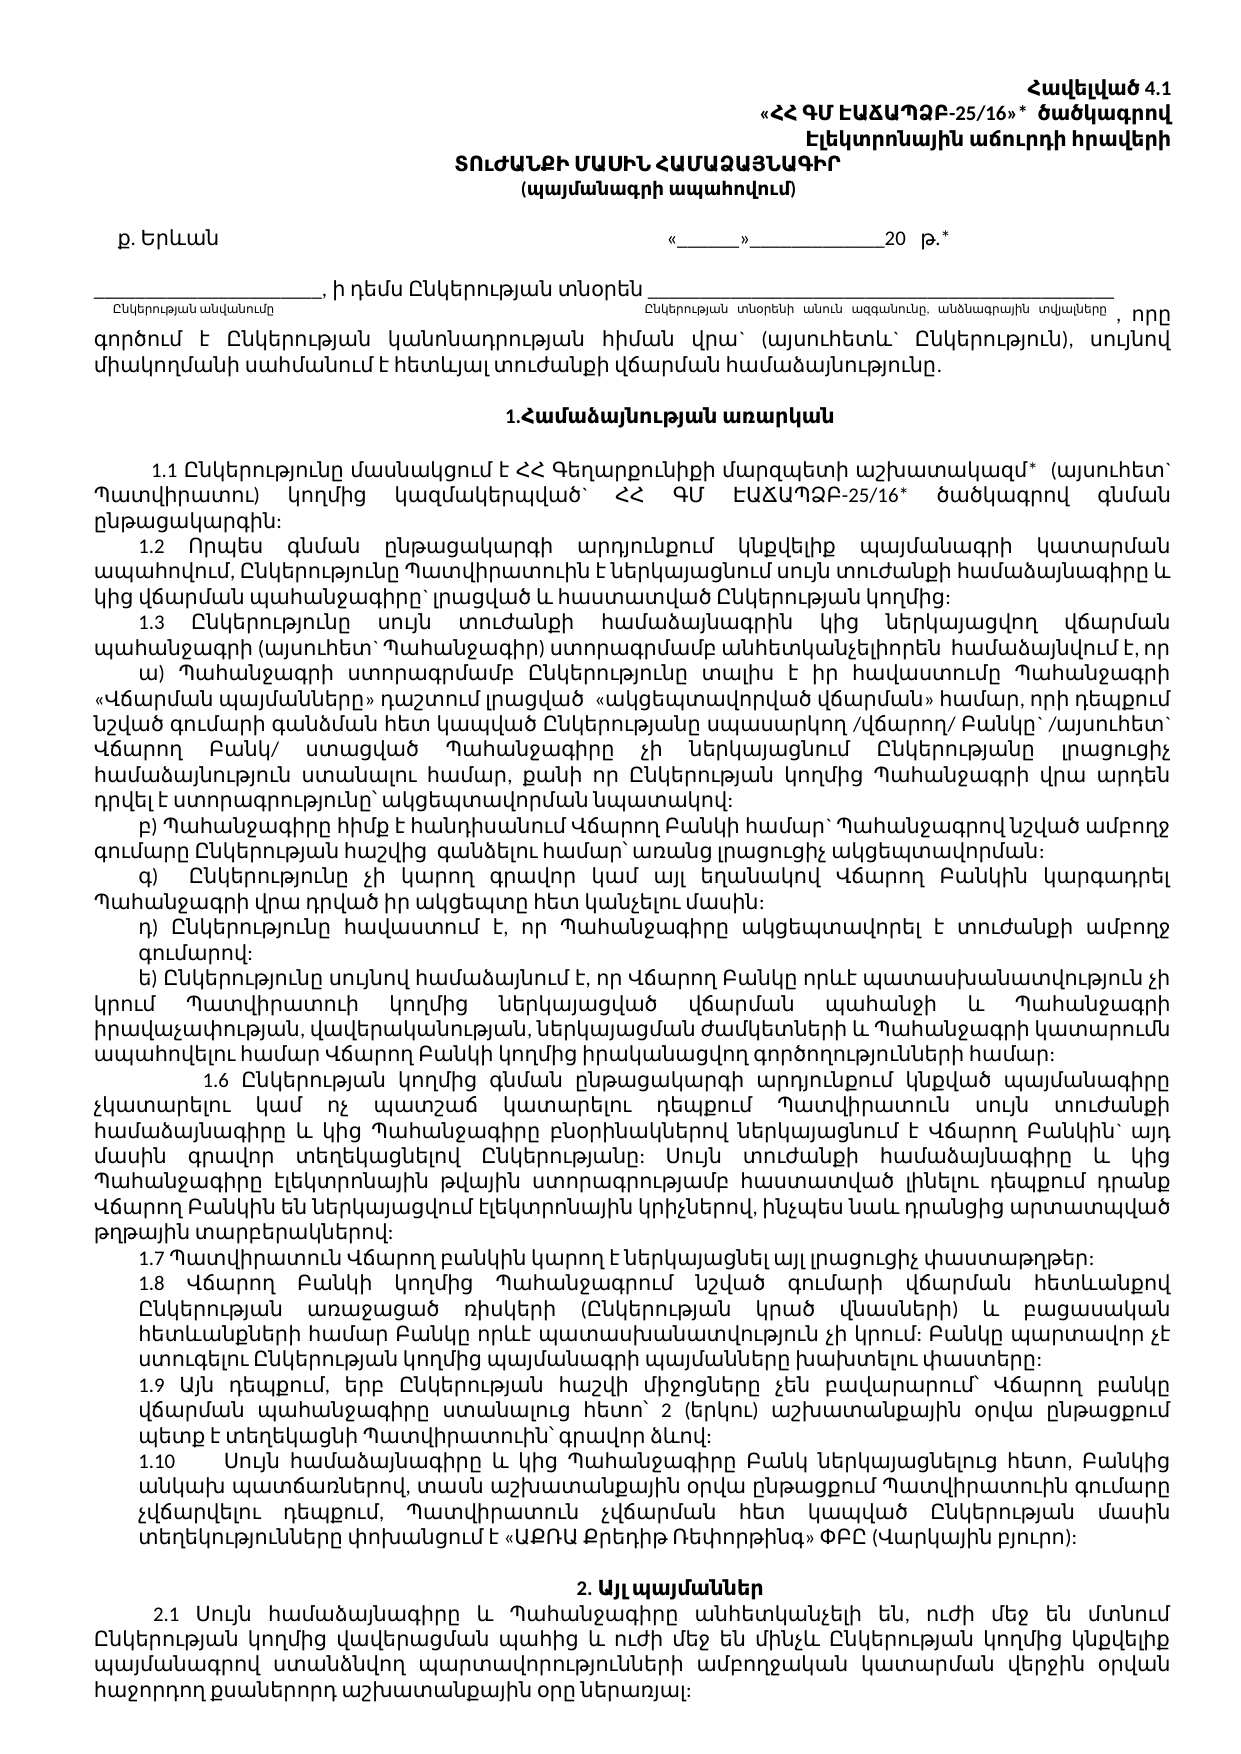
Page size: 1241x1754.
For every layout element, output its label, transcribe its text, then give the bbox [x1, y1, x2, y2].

text գ) Ընկերությունը չի կարող գրավոր կամ այլ եղանակով Վճարող Բանկին կարգադրել Պահանջագրի վրա դրված իր ակցեպտը հետ կանչելու մասին: [94, 864, 1171, 914]
text ա) Պահանջագրի ստորագրմամբ Ընկերությունը տալիս է իր հավաստումը Պահանջագրի «Վճարման պայմանները» դաշտում լրացված «ակցեպտավորված վճարման» համար, որի դեպքում նշված գումարի գանձման հետ կապված Ընկերությանը սպասարկող /վճարող/ Բանկը` /այսուհետ` Վճարող Բանկ/ ստացված Պահանջագիրը չի ներկայացնում Ընկերությանը լրացուցիչ համաձայնություն ստանալու համար, քանի որ Ընկերության կողմից Պահանջագրի վրա արդեն դրվել է ստորագրությունը՝ ակցեպտավորման նպատակով: [94, 660, 1171, 813]
text ՏՈւԺԱՆՔԻ ՄԱՍԻՆ ՀԱՄԱՁԱՅՆԱԳԻՐ [94, 151, 1171, 177]
text դ) Ընկերությունը հավաստում է, որ Պահանջագիրը ակցեպտավորել է տուժանքի ամբողջ գումարով: [138, 914, 1171, 965]
text ե) Ընկերությունը սույնով համաձայնում է, որ Վճարող Բանկը որևէ պատասխանատվություն չի կրում Պատվիրատուի կողմից ներկայացված վճարման պահանջի և Պահանջագրի իրավաչափության, վավերականության, ներկայացման ժամկետների և Պահանջագրի կատարումն ապահովելու համար Վճարող Բանկի կողմից իրականացվող գործողությունների համար: [94, 965, 1171, 1067]
text 1.3 Ընկերությունը սույն տուժանքի համաձայնագրին կից ներկայացվող վճարման պահանջագրի (այսուհետ` Պահանջագիր) ստորագրմամբ անհետկանչելիորեն համաձայնվում է, որ [94, 609, 1171, 660]
text 1.8 Վճարող Բանկի կողմից Պահանջագրում նշված գումարի վճարման հետևանքով Ընկերության առաջացած ռիսկերի (Ընկերության կրած վնասների) և բացասական հետևանքների համար Բանկը որևէ պատասխանատվություն չի կրում: Բանկը պարտավոր չէ ստուգելու Ընկերության կողմից պայմանագրի պայմանները խախտելու փաստերը: [138, 1270, 1171, 1372]
text բ) Պահանջագիրը հիմք է հանդիսանում Վճարող Բանկի համար` Պահանջագրով նշված ամբողջ գումարը Ընկերության հաշվից գանձելու համար՝ առանց լրացուցիչ ակցեպտավորման: [94, 813, 1171, 864]
text 1.Համաձայնության առարկան [169, 403, 1171, 428]
text ______________________, ի դեմս Ընկերության տնօրեն _____________________________________________ [94, 276, 1171, 301]
text (պայմանագրի ապահովում) [94, 177, 1171, 199]
text «ՀՀ ԳՄ ԷԱՃԱՊՁԲ-25/16»* ծածկագրով [94, 100, 1171, 126]
text 1.10 Սույն համաձայնագիրը և կից Պահանջագիրը Բանկ ներկայացնելուց հետո, Բանկից անկախ պատճառներով, տասն աշխատանքային օրվա ընթացքում Պատվիրատուին գումարը չվճարվելու դեպքում, Պատվիրատուն չվճարման հետ կապված Ընկերության մասին տեղեկությունները փոխանցում է «ԱՔՌԱ Քրեդիթ Ռեփորթինգ» ՓԲԸ (Վարկային բյուրո): [138, 1448, 1171, 1550]
text 1.9 Այն դեպքում, երբ Ընկերության հաշվի միջոցները չեն բավարարում՝ Վճարող բանկը վճարման պահանջագիրը ստանալուց հետո՝ 2 (երկու) աշխատանքային օրվա ընթացքում պետք է տեղեկացնի Պատվիրատուին՝ գրավոր ձևով: [138, 1372, 1171, 1448]
text ք. Երևան «______»_____________20 թ.* [94, 225, 1171, 250]
text 1.1 Ընկերությունը մասնակցում է ՀՀ Գեղարքունիքի մարզպետի աշխատակազմ* (այսուհետ` Պատվիրատու) կողմից կազմակերպված` ՀՀ ԳՄ ԷԱՃԱՊՁԲ-25/16* ծածկագրով գնման ընթացակարգին: [94, 457, 1171, 533]
text 1.7 Պատվիրատուն Վճարող բանկին կարող է ներկայացնել այլ լրացուցիչ փաստաթղթեր: [138, 1245, 1171, 1270]
text Էլեկտրոնային աճուրդի հրավերի [94, 126, 1171, 151]
text Հավելված 4.1 [94, 75, 1171, 100]
text 2.1 Սույն համաձայնագիրը և Պահանջագիրը անհետկանչելի են, ուժի մեջ են մտնում Ընկերության կողմից վավերացման պահից և ուժի մեջ են մինչև Ընկերության կողմից կնքվելիք պայմանագրով ստանձնվող պարտավորությունների ամբողջական կատարման վերջին օրվան հաջորդող քսաներորդ աշխատանքային օրը ներառյալ: [94, 1601, 1171, 1702]
text 1.6 Ընկերության կողմից գնման ընթացակարգի արդյունքում կնքված պայմանագիրը չկատարելու կամ ոչ պատշաճ կատարելու դեպքում Պատվիրատուն սույն տուժանքի համաձայնագիրը և կից Պահանջագիրը բնօրինակներով ներկայացնում է Վճարող Բանկին` այդ մասին գրավոր տեղեկացնելով Ընկերությանը: Սույն տուժանքի համաձայնագիրը և կից Պահանջագիրը էլեկտրոնային թվային ստորագրությամբ հաստատված լինելու դեպքում դրանք Վճարող Բանկին են ներկայացվում էլեկտրոնային կրիչներով, ինչպես նաև դրանցից արտատպված թղթային տարբերակներով: [94, 1067, 1171, 1245]
text 2. Այլ պայմաններ [169, 1575, 1171, 1601]
text 1.2 Որպես գնման ընթացակարգի արդյունքում կնքվելիք պայմանագրի կատարման ապահովում, Ընկերությունը Պատվիրատուին է ներկայացնում սույն տուժանքի համաձայնագիրը և կից վճարման պահանջագիրը` լրացված և հաստատված Ընկերության կողմից: [94, 533, 1171, 609]
text Ընկերության անվանումը Ընկերության տնօրենի անուն ազգանունը, անձնագրային տվյալները , որը գործում է Ընկերության կանոնադրության հիման վրա` (այսուհետև` Ընկերություն), սույնով միակողմանի սահմանում է հետևյալ տուժանքի վճարման համաձայնությունը. [94, 301, 1171, 377]
